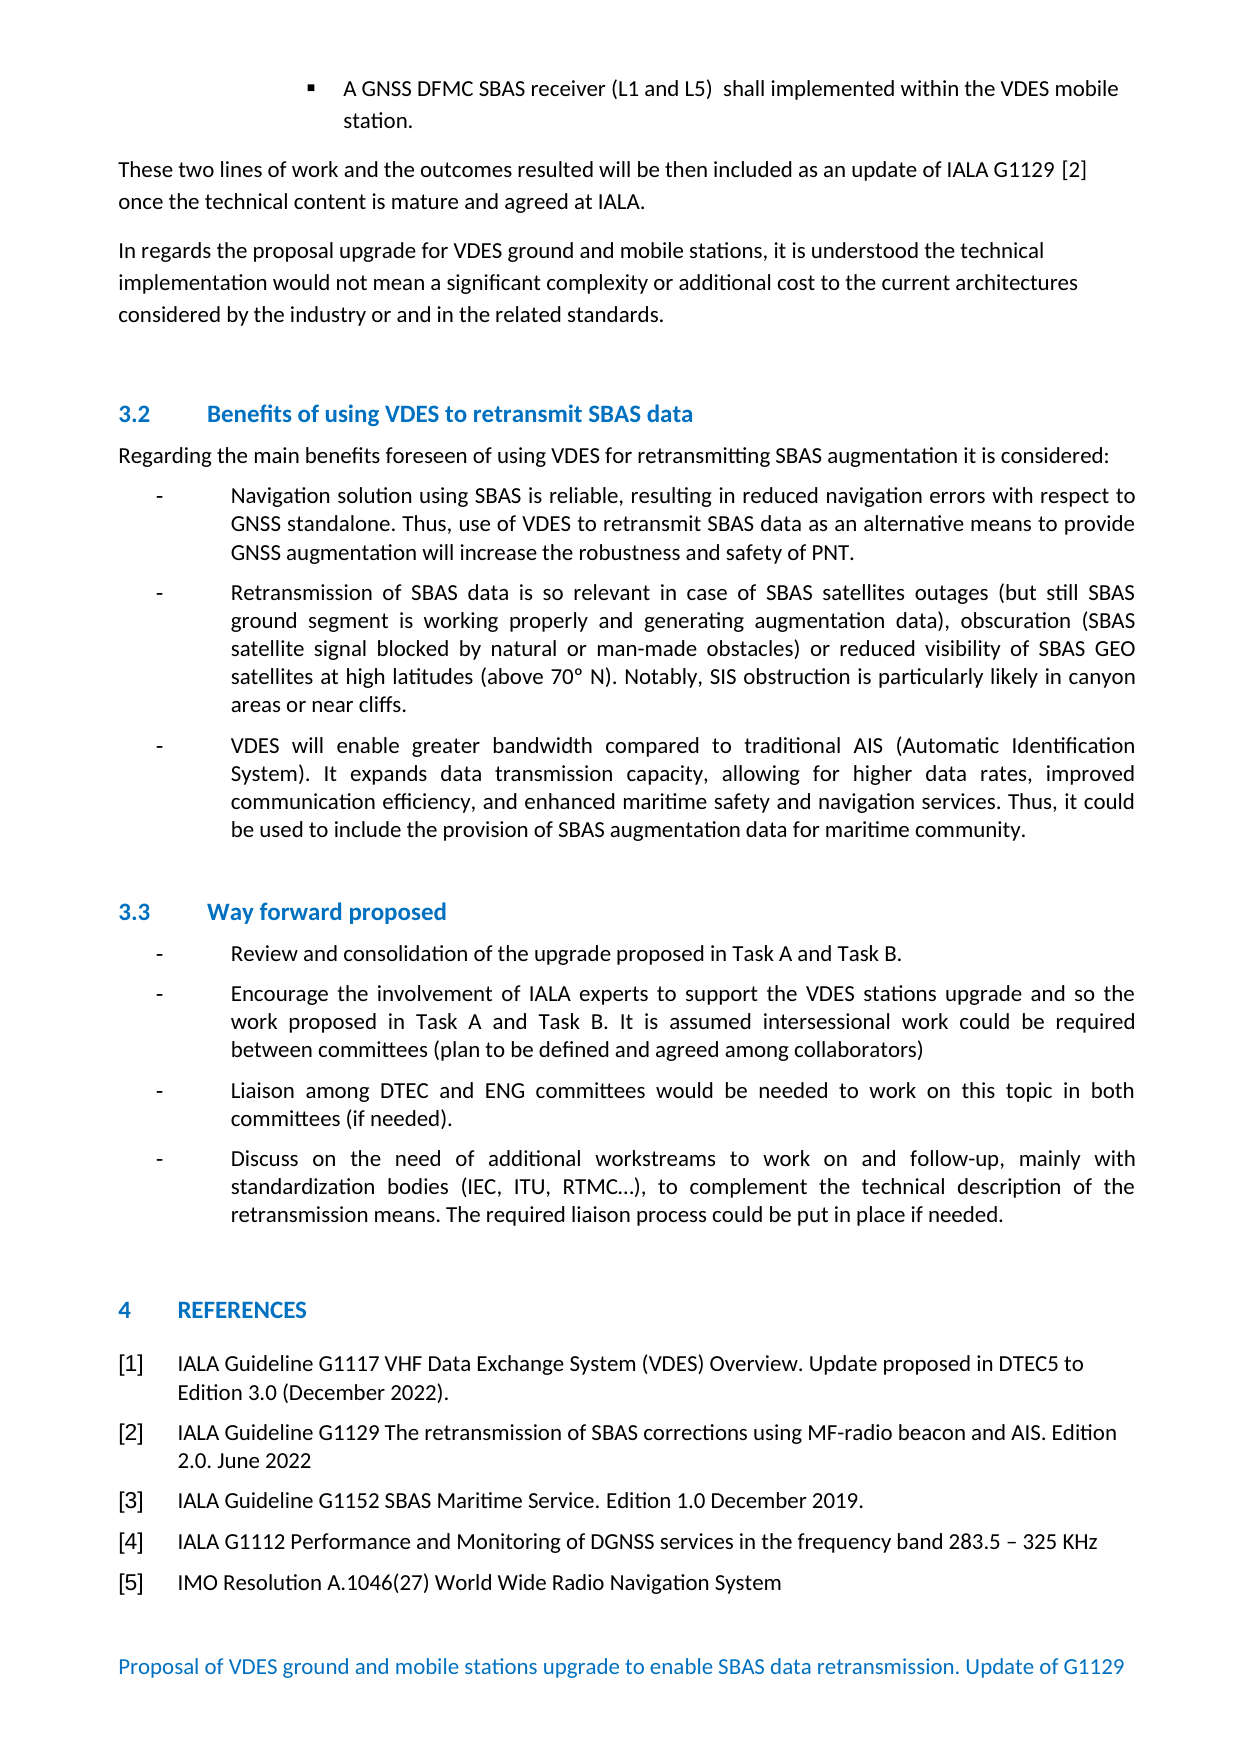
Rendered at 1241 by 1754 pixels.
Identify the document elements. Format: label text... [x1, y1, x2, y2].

subtitle References [118, 1294, 1137, 1324]
text IALA Guideline G1152 SBAS Maritime Service. Edition 1.0 December 2019. [118, 1487, 1137, 1515]
list Navigation solution using SBAS is reliable, resulting in reduced navigation errors with respect to GNSS standalone. Thus, use of VDES to retransmit SBAS data as an alternative means to provide GNSS augmentation will increase the robustness and safety of PNT. [156, 482, 1137, 566]
list A GNSS DFMC SBAS receiver (L1 and L5) shall implemented within the VDES mobile station. [306, 74, 1137, 134]
text IALA G1112 Performance and Monitoring of DGNSS services in the frequency band 283.5 – 325 KHz [118, 1527, 1137, 1555]
list Retransmission of SBAS data is so relevant in case of SBAS satellites outages (but still SBAS ground segment is working properly and generating augmentation data), obscuration (SBAS satellite signal blocked by natural or man-made obstacles) or reduced visibility of SBAS GEO satellites at high latitudes (above 70º N). Notably, SIS obstruction is particularly likely in canyon areas or near cliffs. [156, 578, 1137, 718]
text IMO Resolution A.1046(27) World Wide Radio Navigation System [118, 1568, 1137, 1596]
list VDES will enable greater bandwidth compared to traditional AIS (Automatic Identification System). It expands data transmission capacity, allowing for higher data rates, improved communication efficiency, and enhanced maritime safety and navigation services. Thus, it could be used to include the provision of SBAS augmentation data for maritime community. [156, 731, 1137, 843]
list Review and consolidation of the upgrade proposed in Task A and Task B. [156, 939, 1137, 967]
list Encourage the involvement of IALA experts to support the VDES stations upgrade and so the work proposed in Task A and Task B. It is assumed intersessional work could be required between committees (plan to be defined and agreed among collaborators) [156, 979, 1137, 1063]
text Regarding the main benefits foreseen of using VDES for retransmitting SBAS augmentation it is considered: [118, 441, 1137, 469]
text In regards the proposal upgrade for VDES ground and mobile stations, it is understood the technical implementation would not mean a significant complexity or additional cost to the current architectures considered by the industry or and in the related standards. [118, 236, 1137, 328]
list Liaison among DTEC and ENG committees would be needed to work on this topic in both committees (if needed). [156, 1076, 1137, 1132]
list Discuss on the need of additional workstreams to work on and follow-up, mainly with standardization bodies (IEC, ITU, RTMC…), to complement the technical description of the retransmission means. The required liaison process could be put in place if needed. [156, 1144, 1137, 1228]
subtitle Benefits of using VDES to retransmit SBAS data [118, 398, 1137, 428]
text IALA Guideline G1129 The retransmission of SBAS corrections using MF-radio beacon and AIS. Edition 2.0. June 2022 [118, 1418, 1137, 1474]
text These two lines of work and the outcomes resulted will be then included as an update of IALA G1129 [2] once the technical content is mature and agreed at IALA. [118, 155, 1137, 215]
subtitle Way forward proposed [118, 896, 1137, 926]
text IALA Guideline G1117 VHF Data Exchange System (VDES) Overview. Update proposed in DTEC5 to Edition 3.0 (December 2022). [118, 1349, 1137, 1406]
